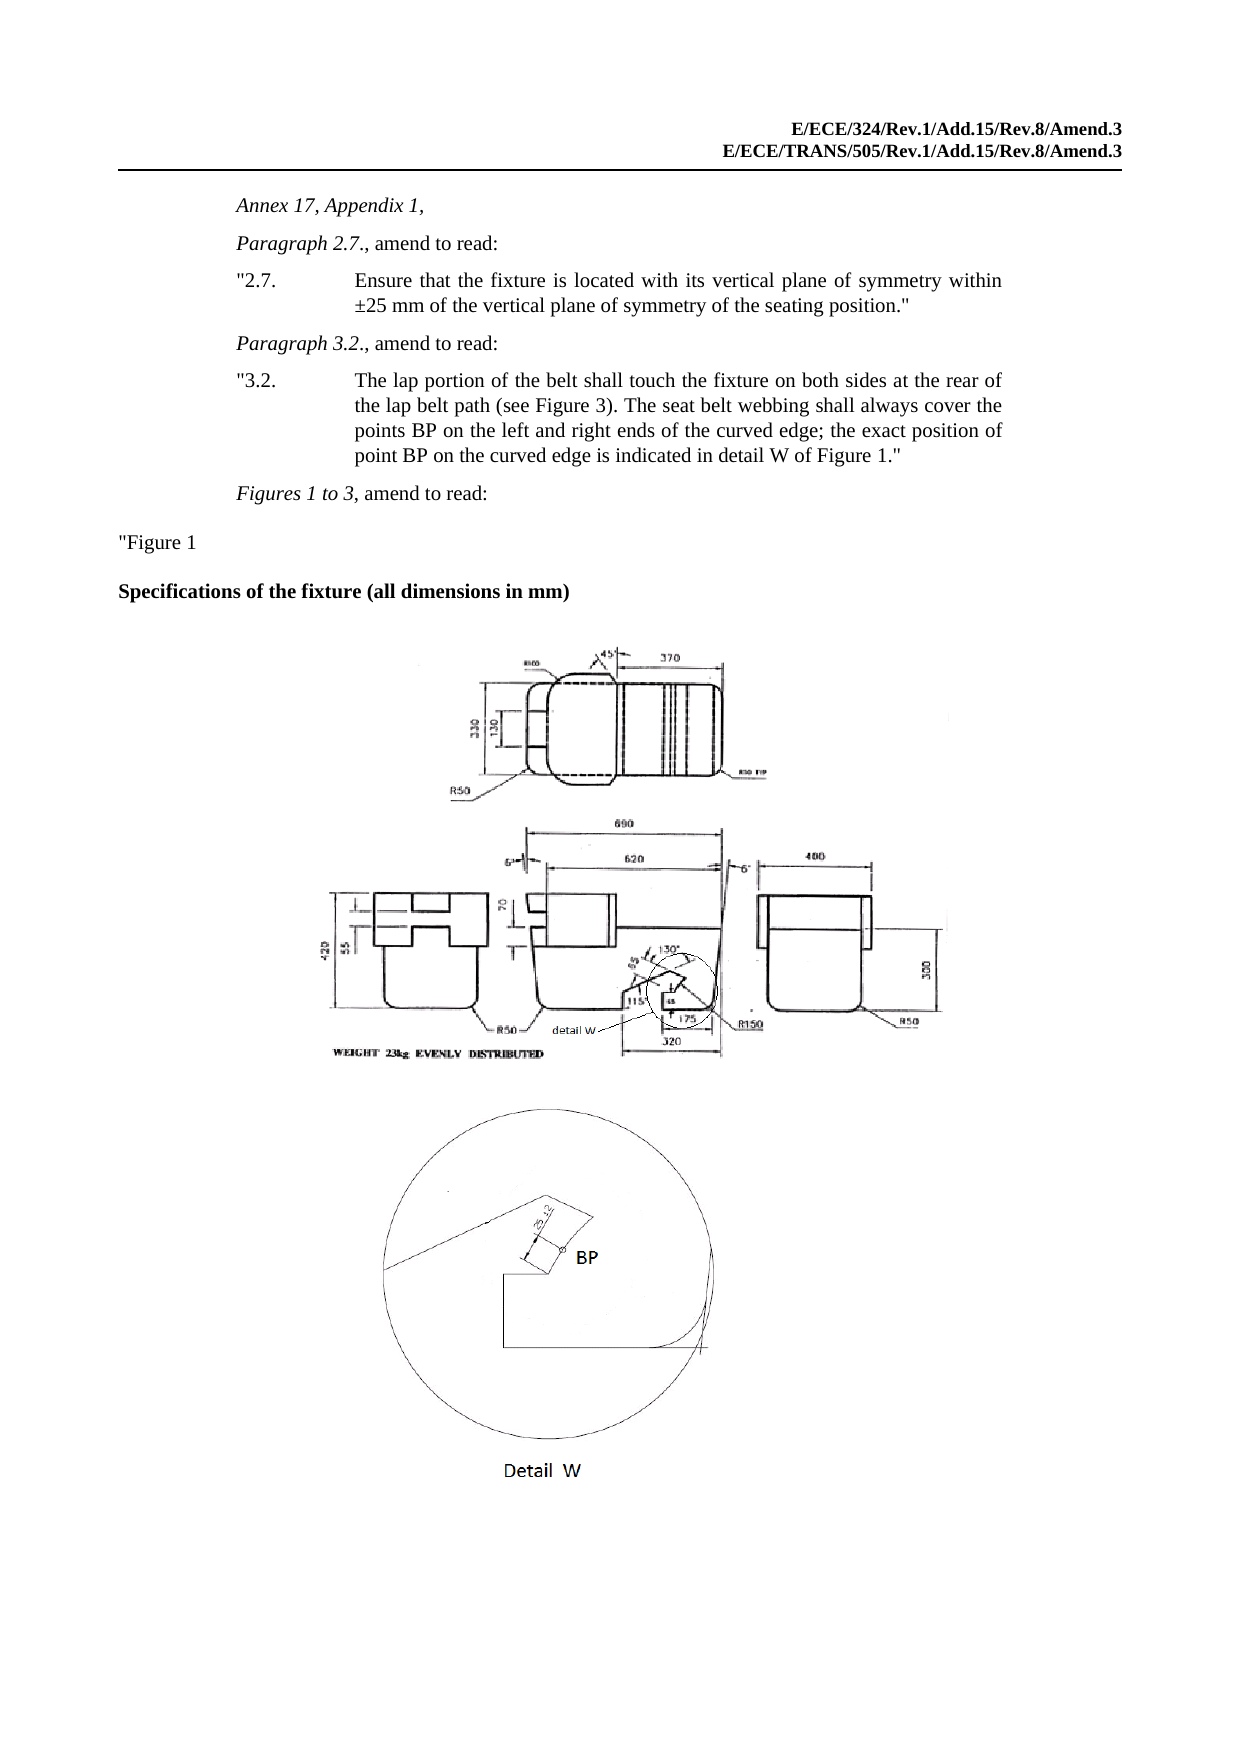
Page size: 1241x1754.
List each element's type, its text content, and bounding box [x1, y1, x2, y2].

picture [316, 640, 971, 1070]
text Paragraph 3.2., amend to read: [236, 330, 1004, 355]
text Figures 1 to 3, amend to read: [236, 480, 1004, 505]
text "3.2. The lap portion of the belt shall touch the fixture on both sides at the rear of the lap belt path (see Figure 3). The seat belt webbing shall always cover the points BP on the left and right ends of the curved edge; the exact position of point BP on the curved edge is indicated in detail W of Figure 1." [236, 367, 1004, 467]
text Annex 17, Appendix 1, [236, 192, 1004, 217]
picture [376, 1107, 724, 1480]
subtitle Specifications of the fixture (all dimensions in mm) [118, 579, 1122, 603]
subtitle "Figure 1 [118, 530, 1122, 554]
text "2.7. Ensure that the fixture is located with its vertical plane of symmetry within ±25 mm of the vertical plane of symmetry of the seating position." [236, 267, 1004, 317]
text Paragraph 2.7., amend to read: [236, 230, 1004, 255]
